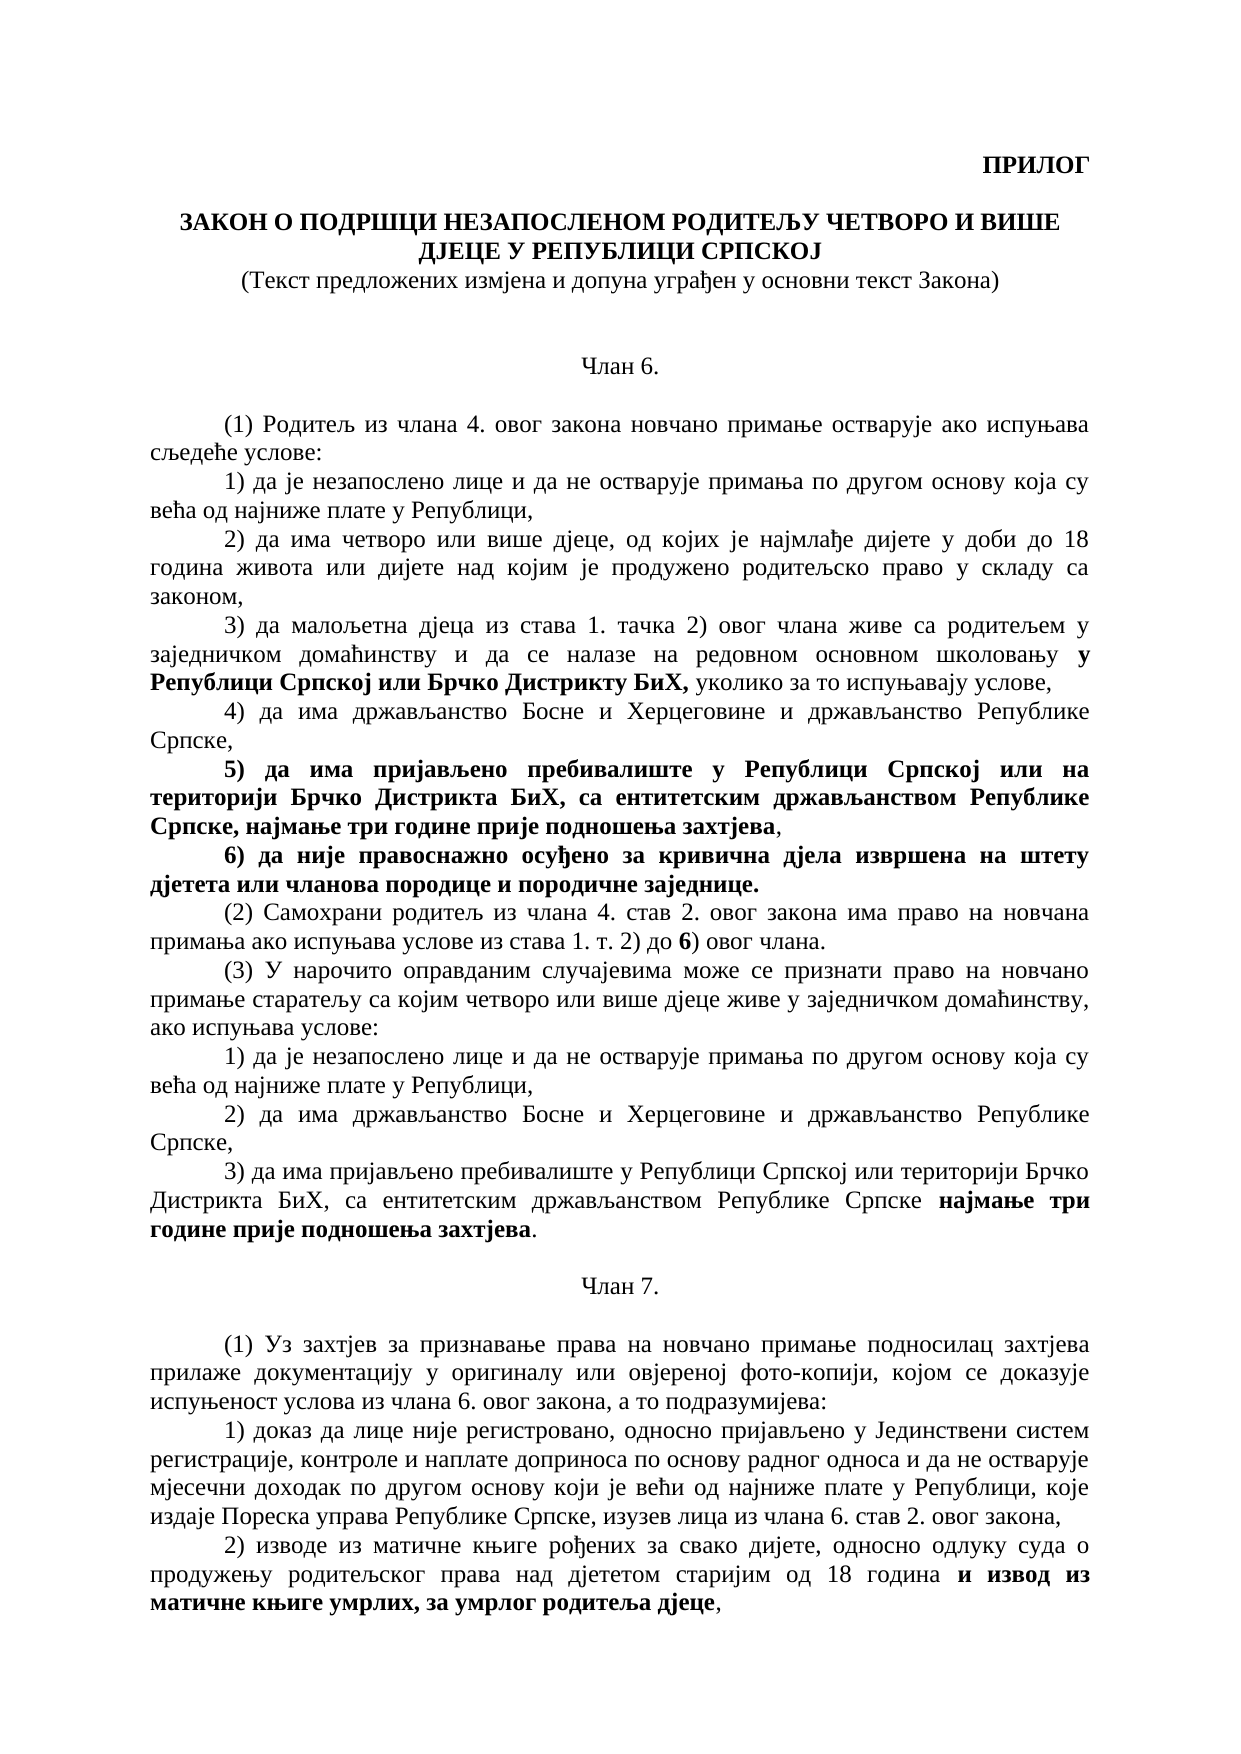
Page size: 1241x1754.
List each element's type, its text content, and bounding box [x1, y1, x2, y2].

text Члан 6. [150, 351, 1090, 380]
text 3) да има пријављено пребивалиште у Републици Српској или територији Брчко Дистрикта БиХ, са ентитетским држављанством Републике Српске најмање три године прије подношења захтјева. [150, 1156, 1090, 1242]
text 6) да није правоснажно осуђено за кривична дјела извршена на штету дјетета или чланова породице и породичне заједнице. [150, 840, 1090, 897]
text 3) да малољетна дјеца из става 1. тачка 2) овог члана живе са родитељем у заједничком домаћинству и да се налазе на редовном основном школовању у Републици Српској или Брчко Дистрикту БиХ, уколико за то испуњавају услове, [150, 610, 1090, 696]
text (2) Самохрани родитељ из члана 4. став 2. овог закона има право на новчана примања ако испуњава услове из става 1. т. 2) до 6) овог члана. [150, 897, 1090, 955]
text 1) да је незапослено лице и да не остварује примања по другом основу која су већа од најниже плате у Републици, [150, 466, 1090, 524]
text 1) да је незапослено лице и да не остварује примања по другом основу која су већа од најниже плате у Републици, [150, 1041, 1090, 1099]
text (3) У нарочито оправданим случајевима може се признати право на новчано примање старатељу са којим четворо или више дјеце живе у заједничком домаћинству, ако испуњава услове: [150, 955, 1090, 1041]
text ЗАКОН О ПОДРШЦИ НЕЗАПОСЛЕНОМ РОДИТЕЉУ ЧЕТВОРО И ВИШЕ ДЈЕЦЕ У РЕПУБЛИЦИ СРПСКОЈ [150, 207, 1090, 265]
text 5) да има пријављено пребивалиште у Републици Српској или на територији Брчко Дистрикта БиХ, са ентитетским држављанством Републике Српске, најмање три године прије подношења захтјева, [150, 754, 1090, 840]
text (1) Родитељ из члана 4. овог закона новчано примање остварује ако испуњава сљедеће услове: [150, 409, 1090, 466]
text 1) доказ да лице није регистровано, односно пријављено у Јединствени систем регистрације, контроле и наплате доприноса по основу радног односа и да не остварује мјесечни доходак по другом основу који је већи од најниже плате у Републици, које издаје Пореска управа Републике Српске, изузев лица из члана 6. став 2. овог закона, [150, 1415, 1090, 1530]
text 2) да има држављанство Босне и Херцеговине и држављанство Републике Српске, [150, 1099, 1090, 1156]
text 2) изводе из матичне књиге рођених за свако дијете, односно одлуку суда о продужењу родитељског права над дјететом старијим од 18 година и извод из матичне књиге умрлих, за умрлог родитеља дјеце, [150, 1530, 1090, 1616]
text (1) Уз захтјев за признавање права на новчано примање подносилац захтјева прилаже документацију у оригиналу или овјереној фото-копији, којом се доказује испуњеност услова из члана 6. овог закона, а то подразумијева: [150, 1329, 1090, 1415]
text 4) да има држављанство Босне и Херцеговине и држављанство Републике Српске, [150, 696, 1090, 754]
text ПРИЛОГ [150, 150, 1090, 179]
text (Текст предложених измјена и допуна уграђен у основни текст Закона) [150, 265, 1090, 294]
text Члан 7. [150, 1271, 1090, 1300]
text 2) да има четворо или више дјеце, од којих је најмлађе дијете у доби до 18 година живота или дијете над којим је продужено родитељско право у складу са законом, [150, 524, 1090, 610]
